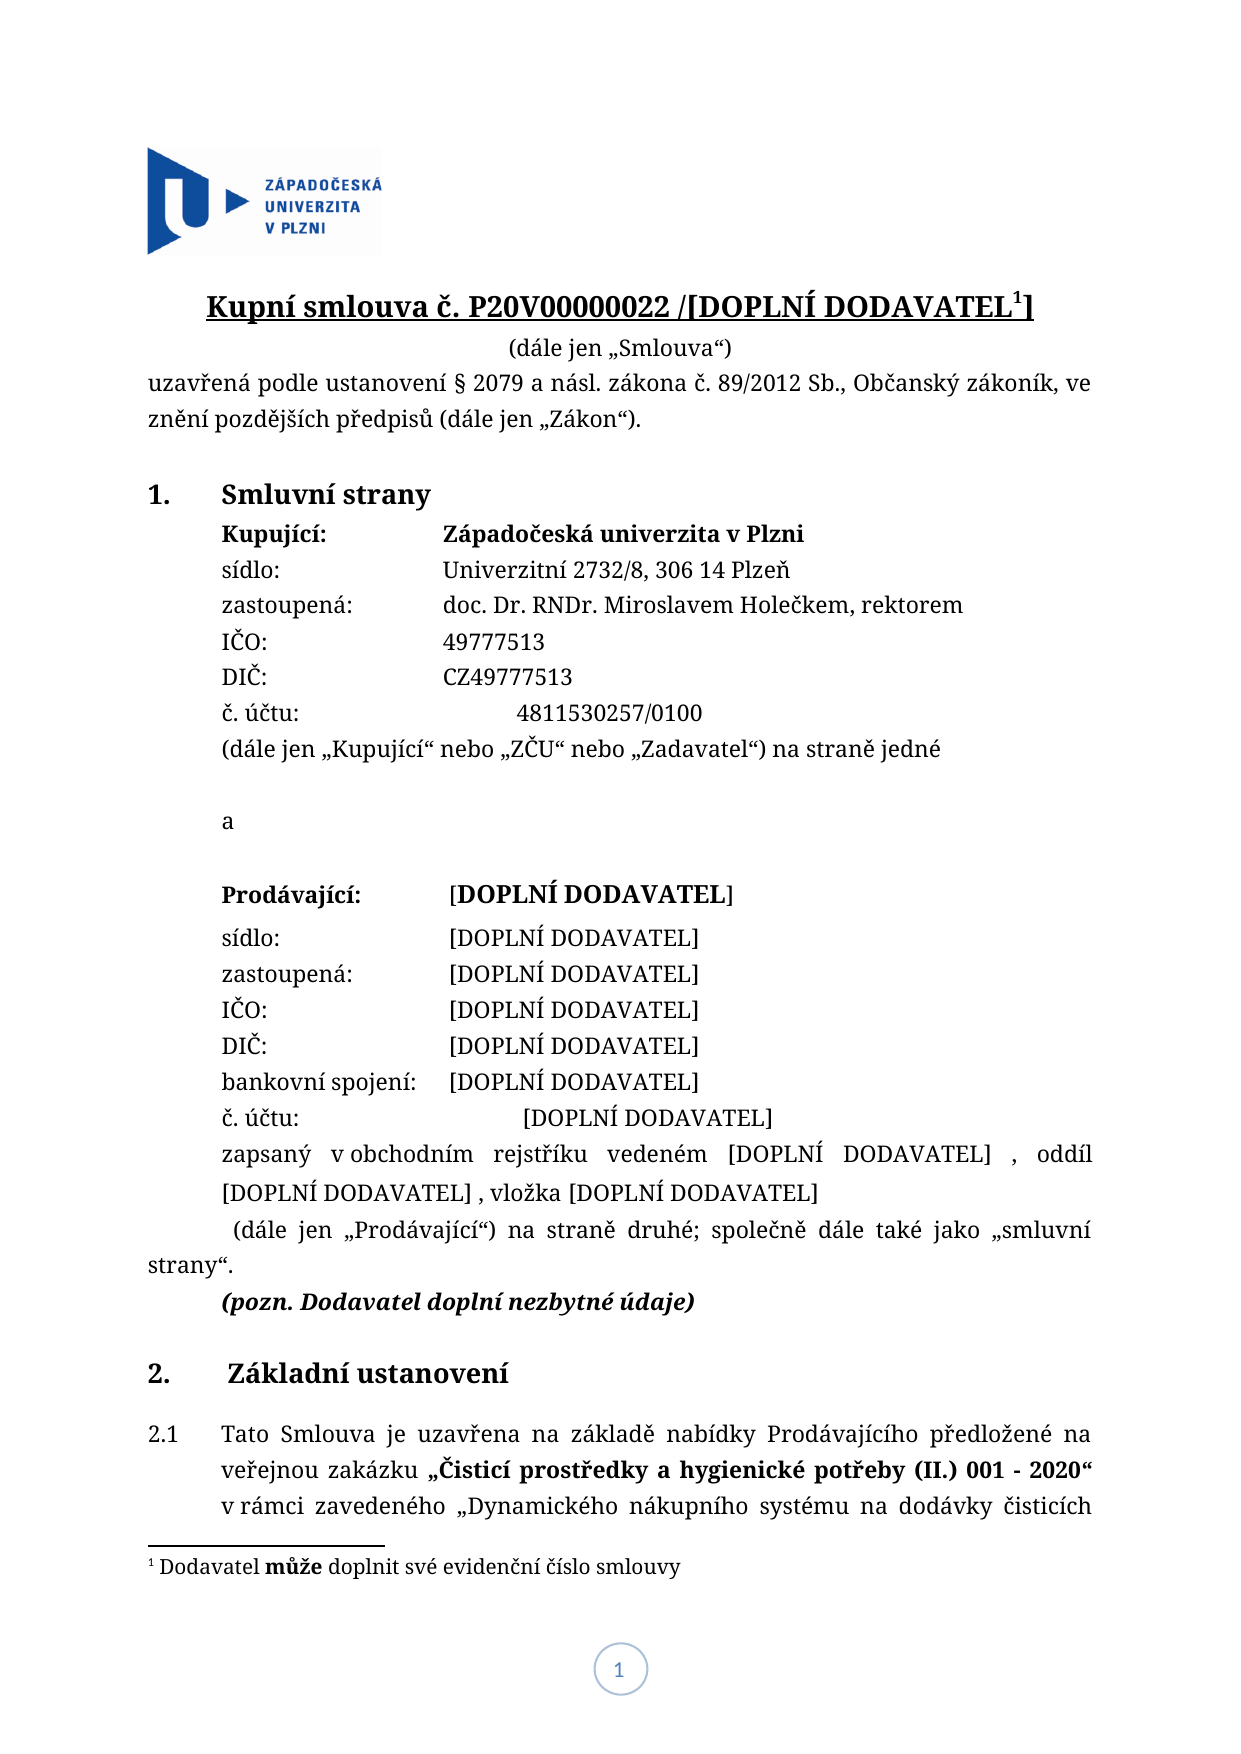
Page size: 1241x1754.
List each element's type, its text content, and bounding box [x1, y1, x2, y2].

text (dále jen „Smlouva“) [148, 331, 1093, 363]
text 2. Základní ustanovení [148, 1355, 1093, 1392]
text (dále jen „Prodávající“) na straně druhé; společně dále také jako „smluvní strany“. [148, 1213, 1093, 1281]
text uzavřená podle ustanovení § 2079 a násl. zákona č. 89/2012 Sb., Občanský zákoník, ve znění pozdějších předpisů (dále jen „Zákon“). [148, 367, 1093, 434]
text IČO: [DOPLNÍ DODAVATEL] [221, 994, 1093, 1026]
text zastoupená: [DOPLNÍ DODAVATEL] [221, 958, 1093, 989]
text a [221, 805, 1093, 836]
text (pozn. Dodavatel doplní nezbytné údaje) [148, 1285, 1093, 1317]
text sídlo: [DOPLNÍ DODAVATEL] [221, 922, 1093, 954]
text Prodávající: [DOPLNÍ DODAVATEL] [148, 877, 1093, 911]
text Kupní smlouva č. P20V00000022 /[DOPLNÍ DODAVATEL] [148, 286, 1093, 326]
text 1. Smluvní strany [148, 475, 1093, 512]
text č. účtu: [DOPLNÍ DODAVATEL] [221, 1102, 1093, 1133]
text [148, 1418, 1093, 1521]
text DIČ: CZ49777513 [221, 661, 1093, 693]
text DIČ: [DOPLNÍ DODAVATEL] [221, 1030, 1093, 1061]
picture [147, 147, 382, 255]
text zastoupená: doc. Dr. RNDr. Miroslavem Holečkem, rektorem [221, 589, 1093, 621]
text IČO: 49777513 [221, 625, 1093, 657]
text (dále jen „Kupující“ nebo „ZČU“ nebo „Zadavatel“) na straně jedné [221, 733, 1093, 764]
text č. účtu: 4811530257/0100 [221, 697, 1093, 728]
text Kupující: Západočeská univerzita v Plzni [221, 518, 1093, 549]
text bankovní spojení: [DOPLNÍ DODAVATEL] [148, 1066, 1093, 1097]
text sídlo: Univerzitní 2732/8, 306 14 Plzeň [221, 553, 1093, 585]
text zapsaný v obchodním rejstříku vedeném [DOPLNÍ DODAVATEL] , oddíl [DOPLNÍ DODAVATEL] , vložka [DOPLNÍ DODAVATEL] [221, 1138, 1093, 1208]
